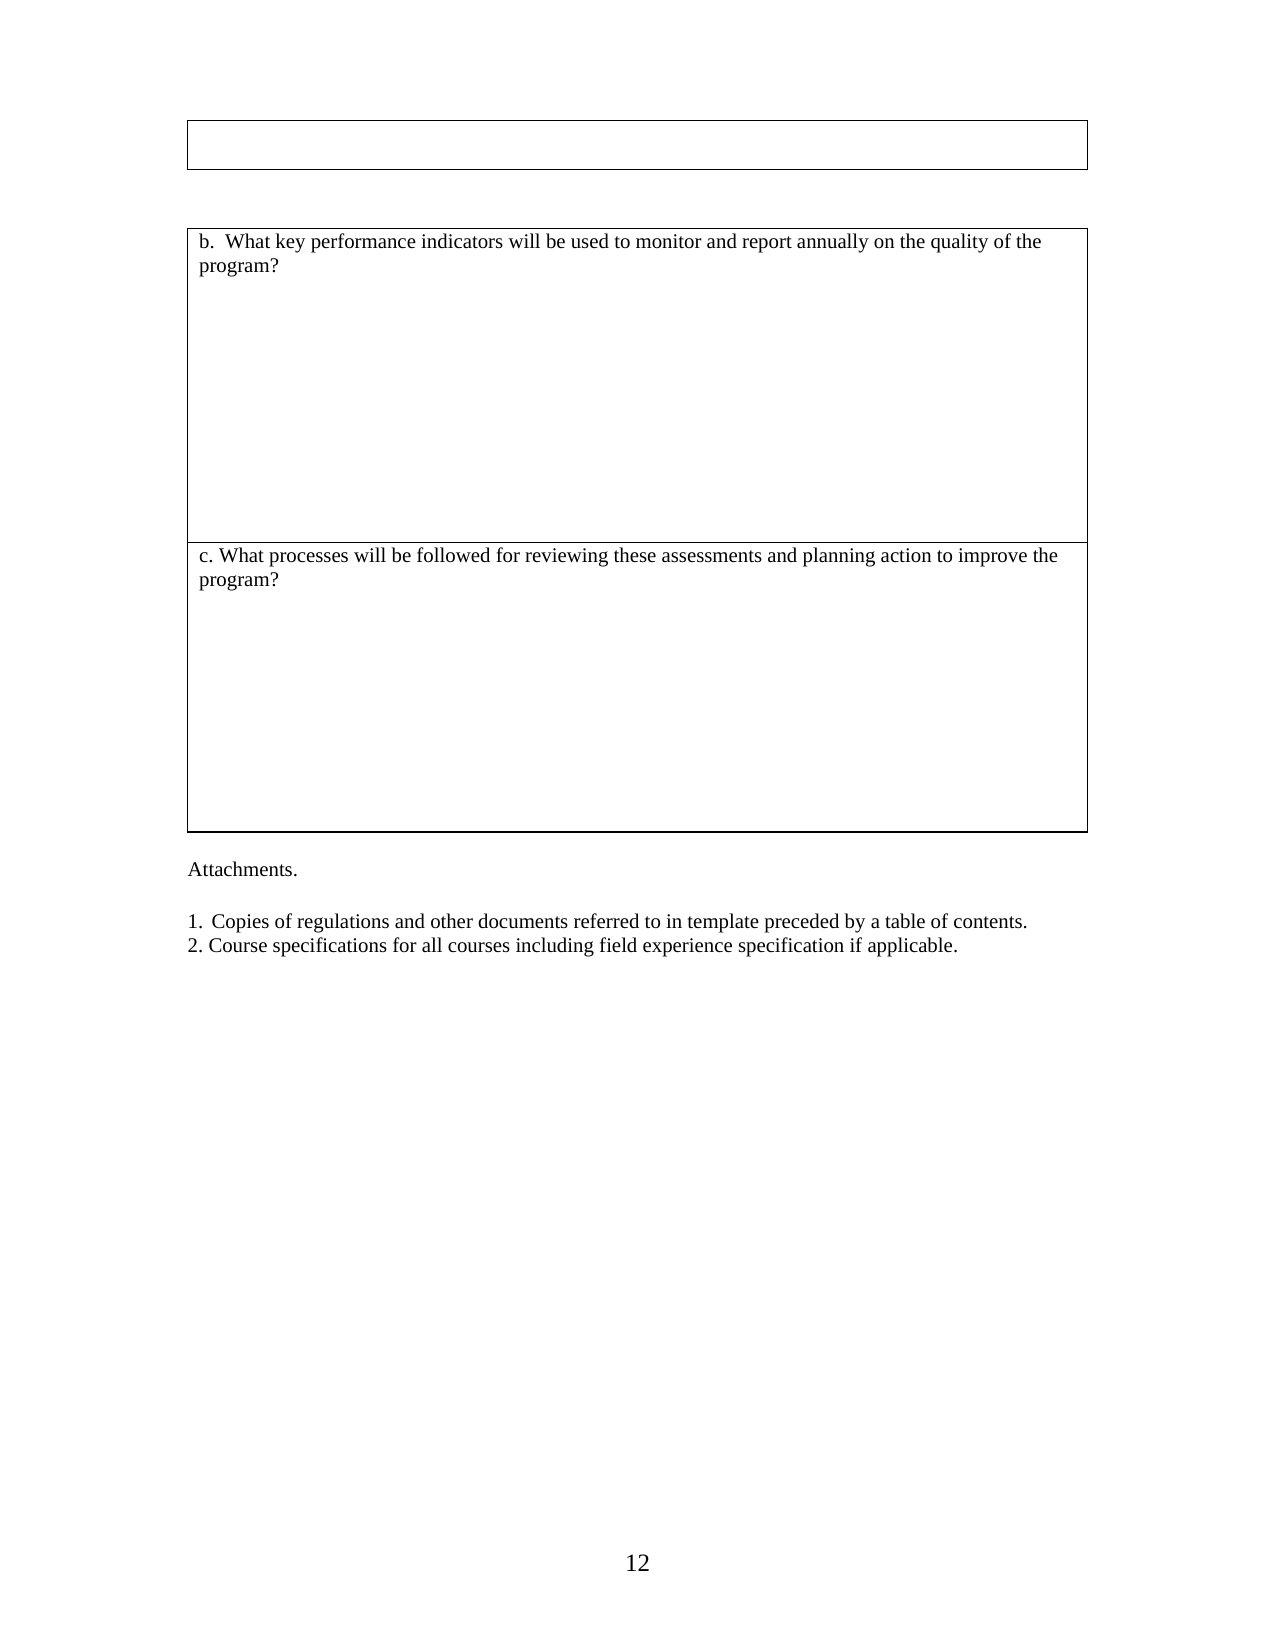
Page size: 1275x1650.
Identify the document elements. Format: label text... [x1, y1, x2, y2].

list Copies of regulations and other documents referred to in template preceded by a table of contents. [187, 909, 1087, 933]
text Attachments. [187, 856, 1087, 881]
table_header b. What key performance indicators will be used to monitor and report annually on the quality of the program? [188, 229, 1087, 542]
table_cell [188, 121, 1087, 169]
table_cell c. What processes will be followed for reviewing these assessments and planning action to improve the program? [188, 543, 1087, 831]
text 2. Course specifications for all courses including field experience specification if applicable. [187, 933, 1087, 957]
